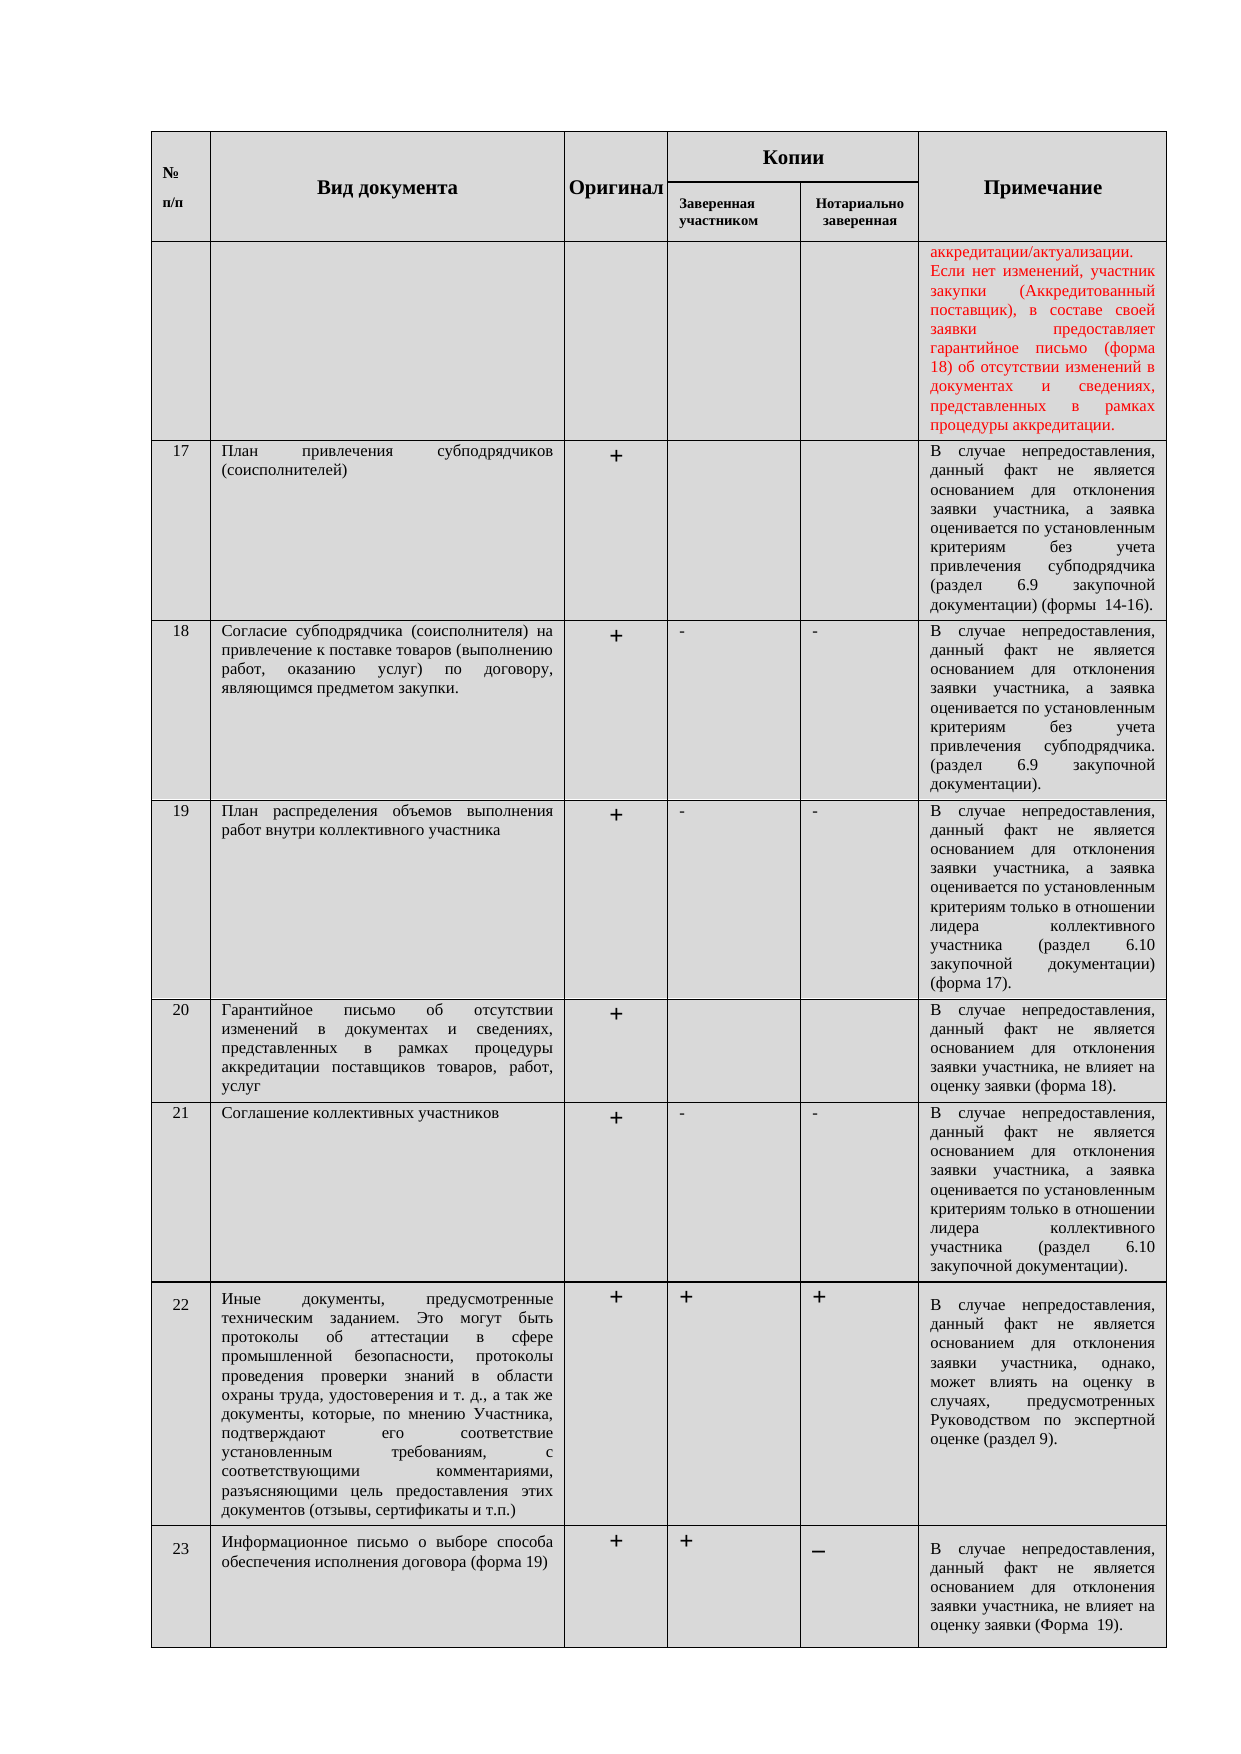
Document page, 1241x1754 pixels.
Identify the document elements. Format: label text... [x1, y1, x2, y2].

table_cell В случае непредоставления, данный факт не является основанием для отклонения заявки участника, однако, может влиять на оценку в случаях, предусмотренных Руководством по экспертной оценке (раздел 9). [919, 1283, 1166, 1525]
table_cell + [565, 1103, 667, 1281]
table_cell _ [801, 1526, 918, 1647]
table_cell Заверенная участником [668, 183, 800, 241]
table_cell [919, 242, 1166, 440]
table_cell Гарантийное письмо об отсутствии изменений в документах и сведениях, представленных в рамках процедуры аккредитации поставщиков товаров, работ, услуг [211, 1000, 564, 1102]
table_cell 23 [152, 1526, 210, 1647]
table_cell + [565, 1526, 667, 1647]
table_cell [668, 441, 800, 620]
table_cell + [668, 1283, 800, 1525]
table_cell - [801, 1103, 918, 1281]
table_cell - [668, 801, 800, 998]
table_cell Нотариально заверенная [801, 183, 918, 241]
table_cell В случае непредоставления, данный факт не является основанием для отклонения заявки участника, а заявка оценивается по установленным критериям только в отношении лидера коллективного участника (раздел 6.10 закупочной документации). [919, 1103, 1166, 1281]
table_header Примечание [919, 132, 1166, 241]
table_cell В случае непредоставления, данный факт не является основанием для отклонения заявки участника, а заявка оценивается по установленным критериям без учета привлечения субподрядчика (раздел 6.9 закупочной документации) (формы 14-16). [919, 441, 1166, 620]
table_cell _ [801, 242, 918, 440]
table_cell + [565, 1283, 667, 1525]
table_cell Иные документы, предусмотренные техническим заданием. Это могут быть протоколы об аттестации в сфере промышленной безопасности, протоколы проведения проверки знаний в области охраны труда, удостоверения и т. д., а так же документы, которые, по мнению Участника, подтверждают его соответствие установленным требованиям, с соответствующими комментариями, разъясняющими цель предоставления этих документов (отзывы, сертификаты и т.п.) [211, 1283, 564, 1525]
table_cell 16 [152, 242, 210, 440]
table_cell - [801, 621, 918, 799]
table_cell 17 [152, 441, 210, 620]
table_header № п/п [152, 132, 210, 241]
table_header Копии [668, 132, 918, 181]
table_cell + [565, 441, 667, 620]
table_cell [801, 1000, 918, 1102]
table_cell В случае непредоставления, данный факт не является основанием для отклонения заявки участника, не влияет на оценку заявки (Форма 19). [919, 1526, 1166, 1647]
table_cell План распределения объемов выполнения работ внутри коллективного участника [211, 801, 564, 998]
table_cell 22 [152, 1283, 210, 1525]
table_cell В случае непредоставления, данный факт не является основанием для отклонения заявки участника, не влияет на оценку заявки (форма 18). [919, 1000, 1166, 1102]
table_cell + [668, 1526, 800, 1647]
table_cell - [801, 801, 918, 998]
table_cell _ [668, 242, 800, 440]
table_cell [801, 441, 918, 620]
table_cell 20 [152, 1000, 210, 1102]
table_cell Соглашение коллективных участников [211, 1103, 564, 1281]
table_cell [668, 1000, 800, 1102]
table_cell 19 [152, 801, 210, 998]
table_cell + [565, 801, 667, 998]
table_cell - [668, 1103, 800, 1281]
table_cell В случае непредоставления, данный факт не является основанием для отклонения заявки участника, а заявка оценивается по установленным критериям только в отношении лидера коллективного участника (раздел 6.10 закупочной документации)(форма 17). [919, 801, 1166, 998]
table_header Вид документа [211, 132, 564, 241]
table_cell Согласие субподрядчика (соисполнителя) на привлечение к поставке товаров (выполнению работ, оказанию услуг) по договору, являющимся предметом закупки. [211, 621, 564, 799]
table_cell - [668, 621, 800, 799]
table_cell В случае непредоставления, данный факт не является основанием для отклонения заявки участника, а заявка оценивается по установленным критериям без учета привлечения субподрядчика. (раздел 6.9 закупочной документации). [919, 621, 1166, 799]
table_cell + [801, 1283, 918, 1525]
table_cell 18 [152, 621, 210, 799]
table_cell + [565, 1000, 667, 1102]
table_cell План привлечения субподрядчиков (соисполнителей) [211, 441, 564, 620]
table_cell + [565, 621, 667, 799]
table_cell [211, 242, 564, 440]
table_cell Информационное письмо о выборе способа обеспечения исполнения договора (форма 19) [211, 1526, 564, 1647]
table_cell + [565, 242, 667, 440]
table_cell 21 [152, 1103, 210, 1281]
table_header Оригинал [565, 132, 667, 241]
